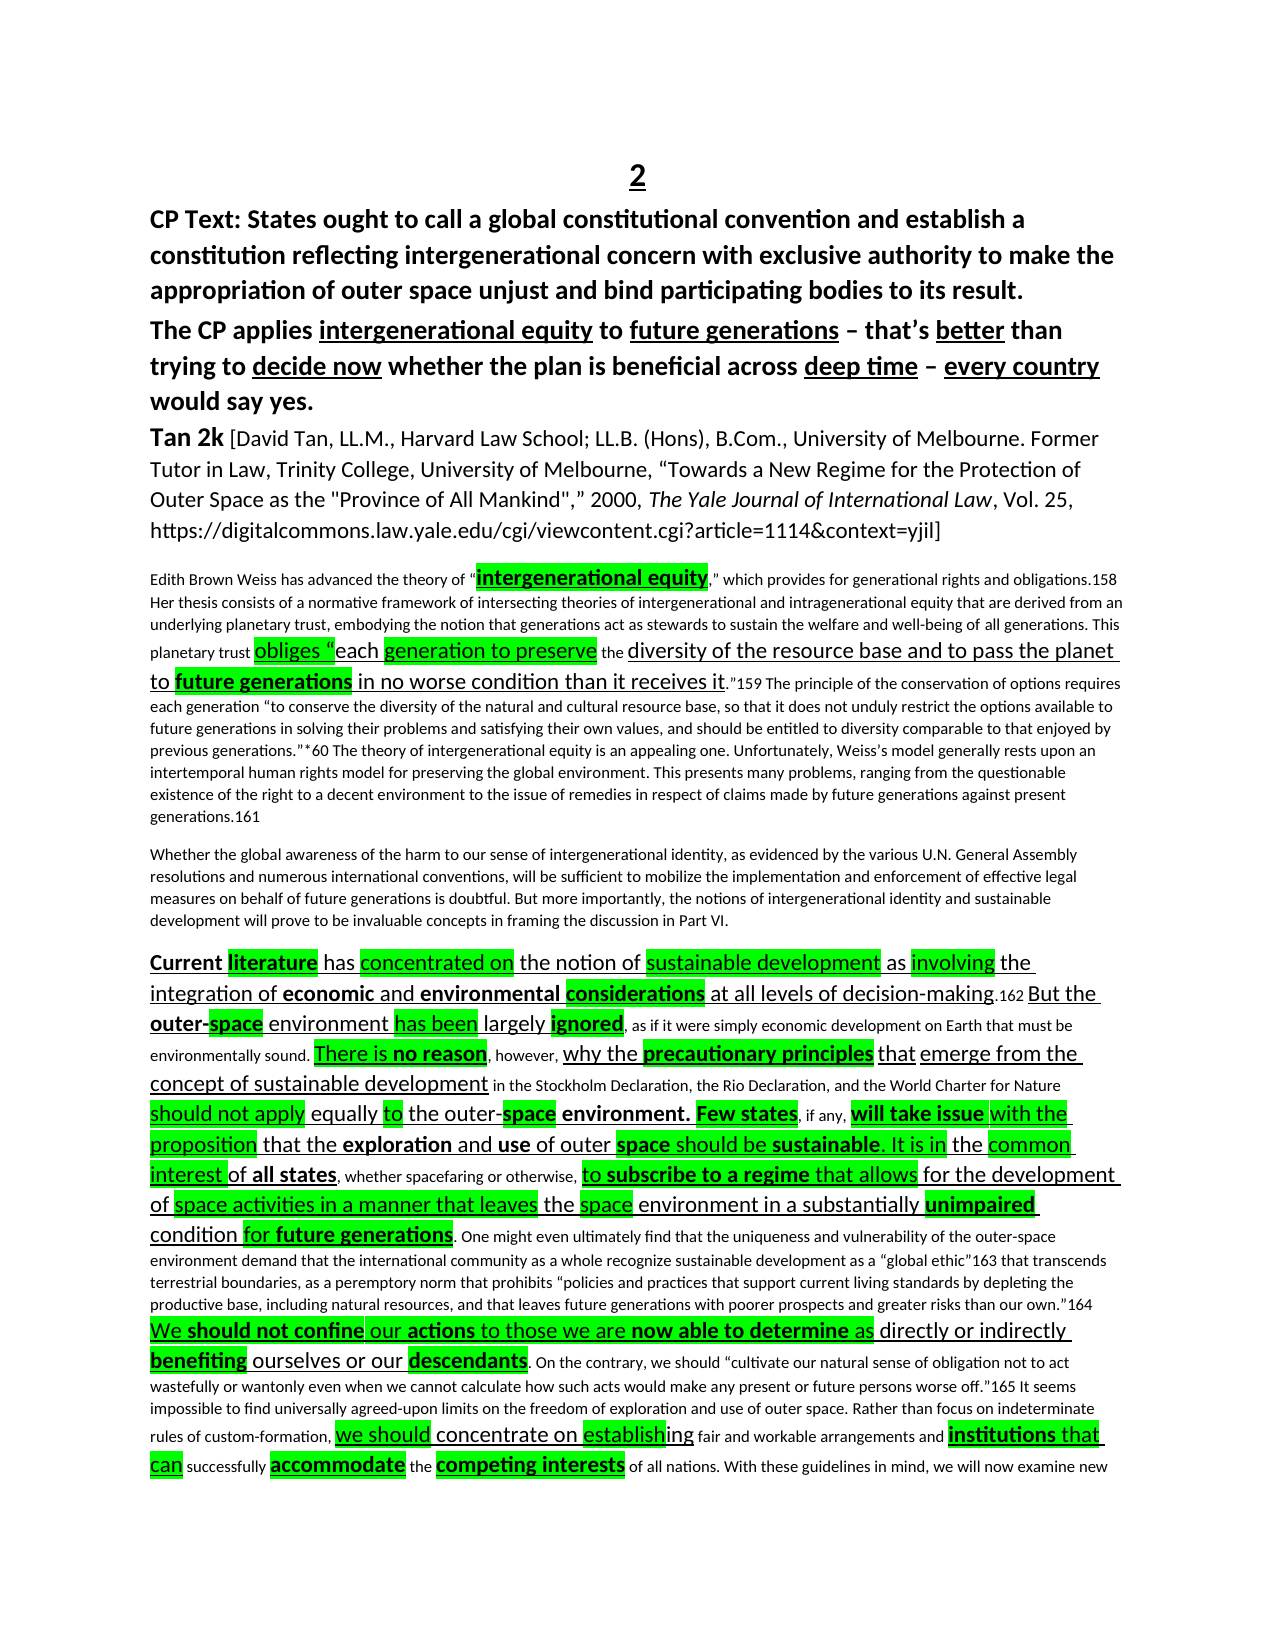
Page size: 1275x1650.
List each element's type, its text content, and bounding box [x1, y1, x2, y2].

text Edith Brown Weiss has advanced the theory of “intergenerational equity,” which provides for generational rights and obligations.158 Her thesis consists of a normative framework of intersecting theories of intergenerational and intragenerational equity that are derived from an underlying planetary trust, embodying the notion that generations act as stewards to sustain the welfare and well-being of all generations. This planetary trust obliges “each generation to preserve the diversity of the resource base and to pass the planet to future generations in no worse condition than it receives it.”159 The principle of the conservation of options requires each generation “to conserve the diversity of the natural and cultural resource base, so that it does not unduly restrict the options available to future generations in solving their problems and satisfying their own values, and should be entitled to diversity comparable to that enjoyed by previous generations.”*60 The theory of intergenerational equity is an appealing one. Unfortunately, Weiss’s model generally rests upon an intertemporal human rights model for preserving the global environment. This presents many problems, ranging from the questionable existence of the right to a decent environment to the issue of remedies in respect of claims made by future generations against present generations.161 [150, 563, 1125, 826]
subtitle 2 [150, 154, 1125, 195]
text Whether the global awareness of the harm to our sense of intergenerational identity, as evidenced by the various U.N. General Assembly resolutions and numerous international conventions, will be sufficient to mobilize the implementation and enforcement of effective legal measures on behalf of future generations is doubtful. But more importantly, the notions of intergenerational identity and sustainable development will prove to be invaluable concepts in framing the discussion in Part VI. [150, 844, 1125, 930]
subtitle CP Text: States ought to call a global constitutional convention and establish a constitution reflecting intergenerational concern with exclusive authority to make the appropriation of outer space unjust and bind participating bodies to its result. [150, 202, 1125, 307]
subtitle The CP applies intergenerational equity to future generations – that’s better than trying to decide now whether the plan is beneficial across deep time – every country would say yes. [150, 313, 1125, 418]
text Tan 2k [David Tan, LL.M., Harvard Law School; LL.B. (Hons), B.Com., University of Melbourne. Former Tutor in Law, Trinity College, University of Melbourne, “Towards a New Regime for the Protection of Outer Space as the "Province of All Mankind",” 2000, The Yale Journal of International Law, Vol. 25, https://digitalcommons.law.yale.edu/cgi/viewcontent.cgi?article=1114&context=yjil] [150, 420, 1125, 544]
